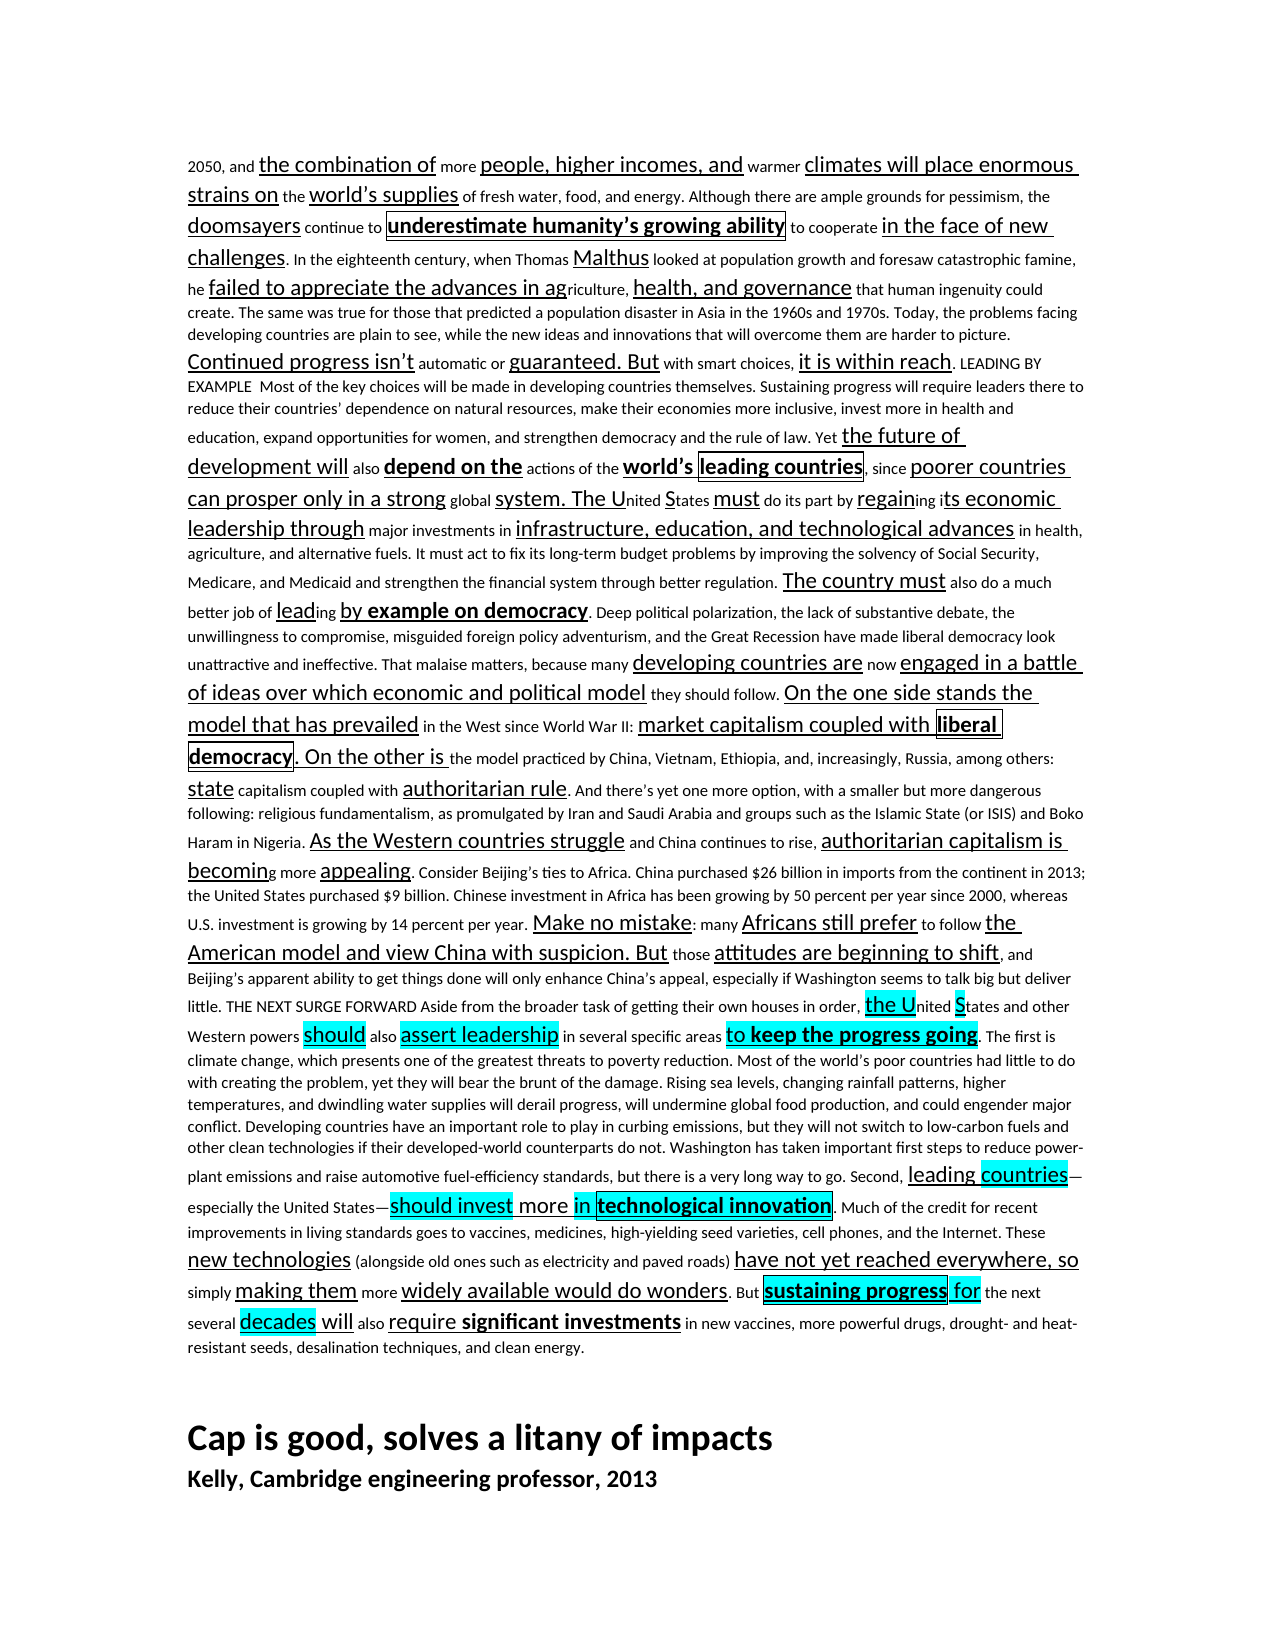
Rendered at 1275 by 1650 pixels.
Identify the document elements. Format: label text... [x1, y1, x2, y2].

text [187, 150, 1087, 1357]
text Kelly, Cambridge engineering professor, 2013 [187, 1464, 1087, 1494]
text Cap is good, solves a litany of impacts [187, 1414, 1087, 1460]
